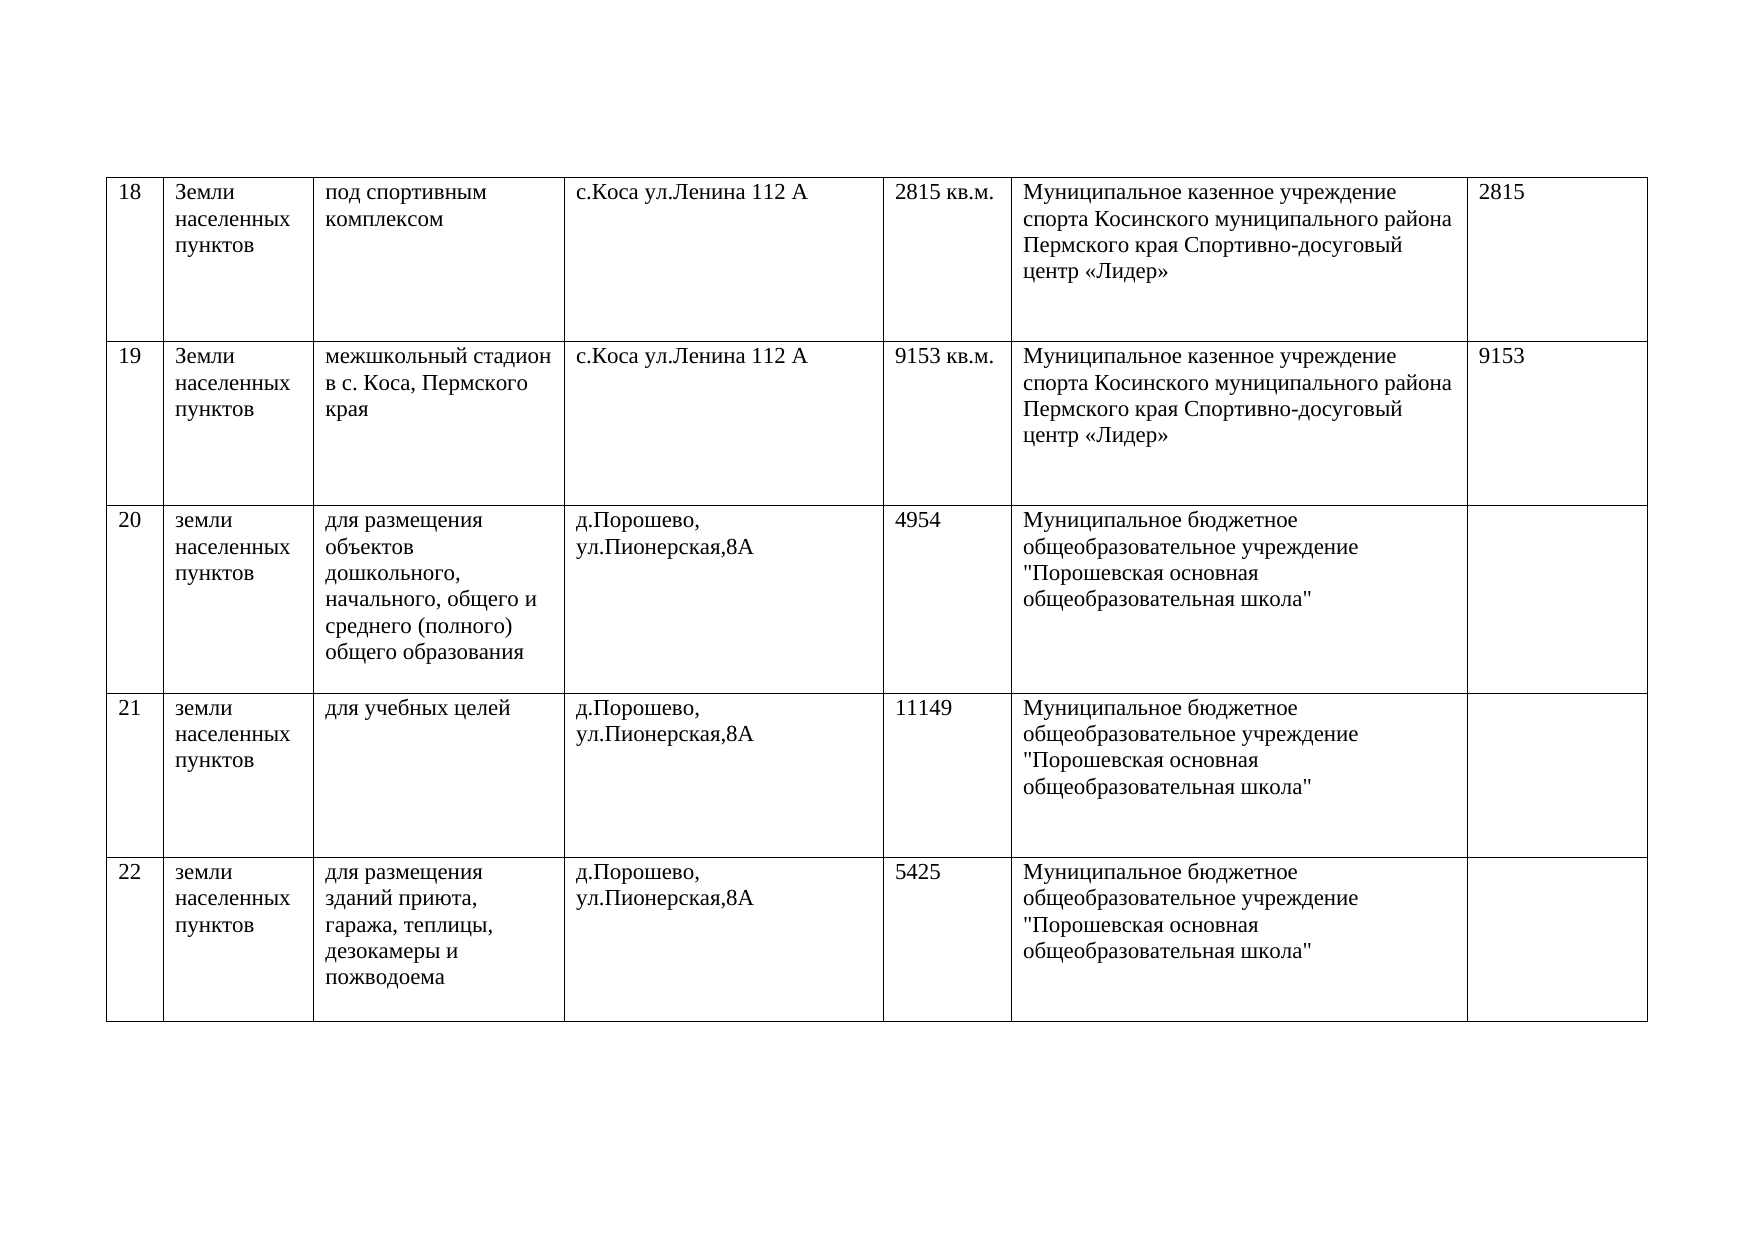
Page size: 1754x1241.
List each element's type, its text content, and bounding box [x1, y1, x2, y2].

table_cell Муниципальное бюджетное общеобразовательное учреждение "Порошевская основная общеобразовательная школа" [1012, 694, 1467, 857]
table_cell Земли населенных пунктов [164, 342, 313, 505]
table_cell Муниципальное бюджетное общеобразовательное учреждение "Порошевская основная общеобразовательная школа" [1012, 858, 1467, 1021]
table_cell 2815 [1468, 178, 1647, 341]
table_cell для размещения зданий приюта, гаража, теплицы, дезокамеры и пожводоема [314, 858, 564, 1021]
table_cell д.Порошево, ул.Пионерская,8А [565, 694, 883, 857]
table_cell земли населенных пунктов [164, 858, 313, 1021]
table_cell 5425 [884, 858, 1011, 1021]
table_cell [1468, 858, 1647, 1021]
table_cell 4954 [884, 506, 1011, 693]
table_cell 18 [107, 178, 163, 341]
table_cell под спортивным комплексом [314, 178, 564, 341]
table_cell [1468, 694, 1647, 857]
table_cell для учебных целей [314, 694, 564, 857]
table_cell [1468, 506, 1647, 693]
table_cell 11149 [884, 694, 1011, 857]
table_cell Муниципальное казенное учреждение спорта Косинского муниципального района Пермского края Спортивно-досуговый центр «Лидер» [1012, 178, 1467, 341]
table_cell Муниципальное бюджетное общеобразовательное учреждение "Порошевская основная общеобразовательная школа" [1012, 506, 1467, 693]
table_cell с.Коса ул.Ленина 112 А [565, 342, 883, 505]
table_cell 9153 [1468, 342, 1647, 505]
table_cell 9153 кв.м. [884, 342, 1011, 505]
table_cell д.Порошево, ул.Пионерская,8А [565, 506, 883, 693]
table_cell с.Коса ул.Ленина 112 А [565, 178, 883, 341]
table_cell 22 [107, 858, 163, 1021]
table_cell д.Порошево, ул.Пионерская,8А [565, 858, 883, 1021]
table_cell 21 [107, 694, 163, 857]
table_cell Муниципальное казенное учреждение спорта Косинского муниципального района Пермского края Спортивно-досуговый центр «Лидер» [1012, 342, 1467, 505]
table_cell 20 [107, 506, 163, 693]
table_cell 2815 кв.м. [884, 178, 1011, 341]
table_cell земли населенных пунктов [164, 694, 313, 857]
table_cell межшкольный стадион в с. Коса, Пермского края [314, 342, 564, 505]
table_cell для размещения объектов дошкольного, начального, общего и среднего (полного) общего образования [314, 506, 564, 693]
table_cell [164, 178, 313, 341]
table_cell земли населенных пунктов [164, 506, 313, 693]
table_cell 19 [107, 342, 163, 505]
